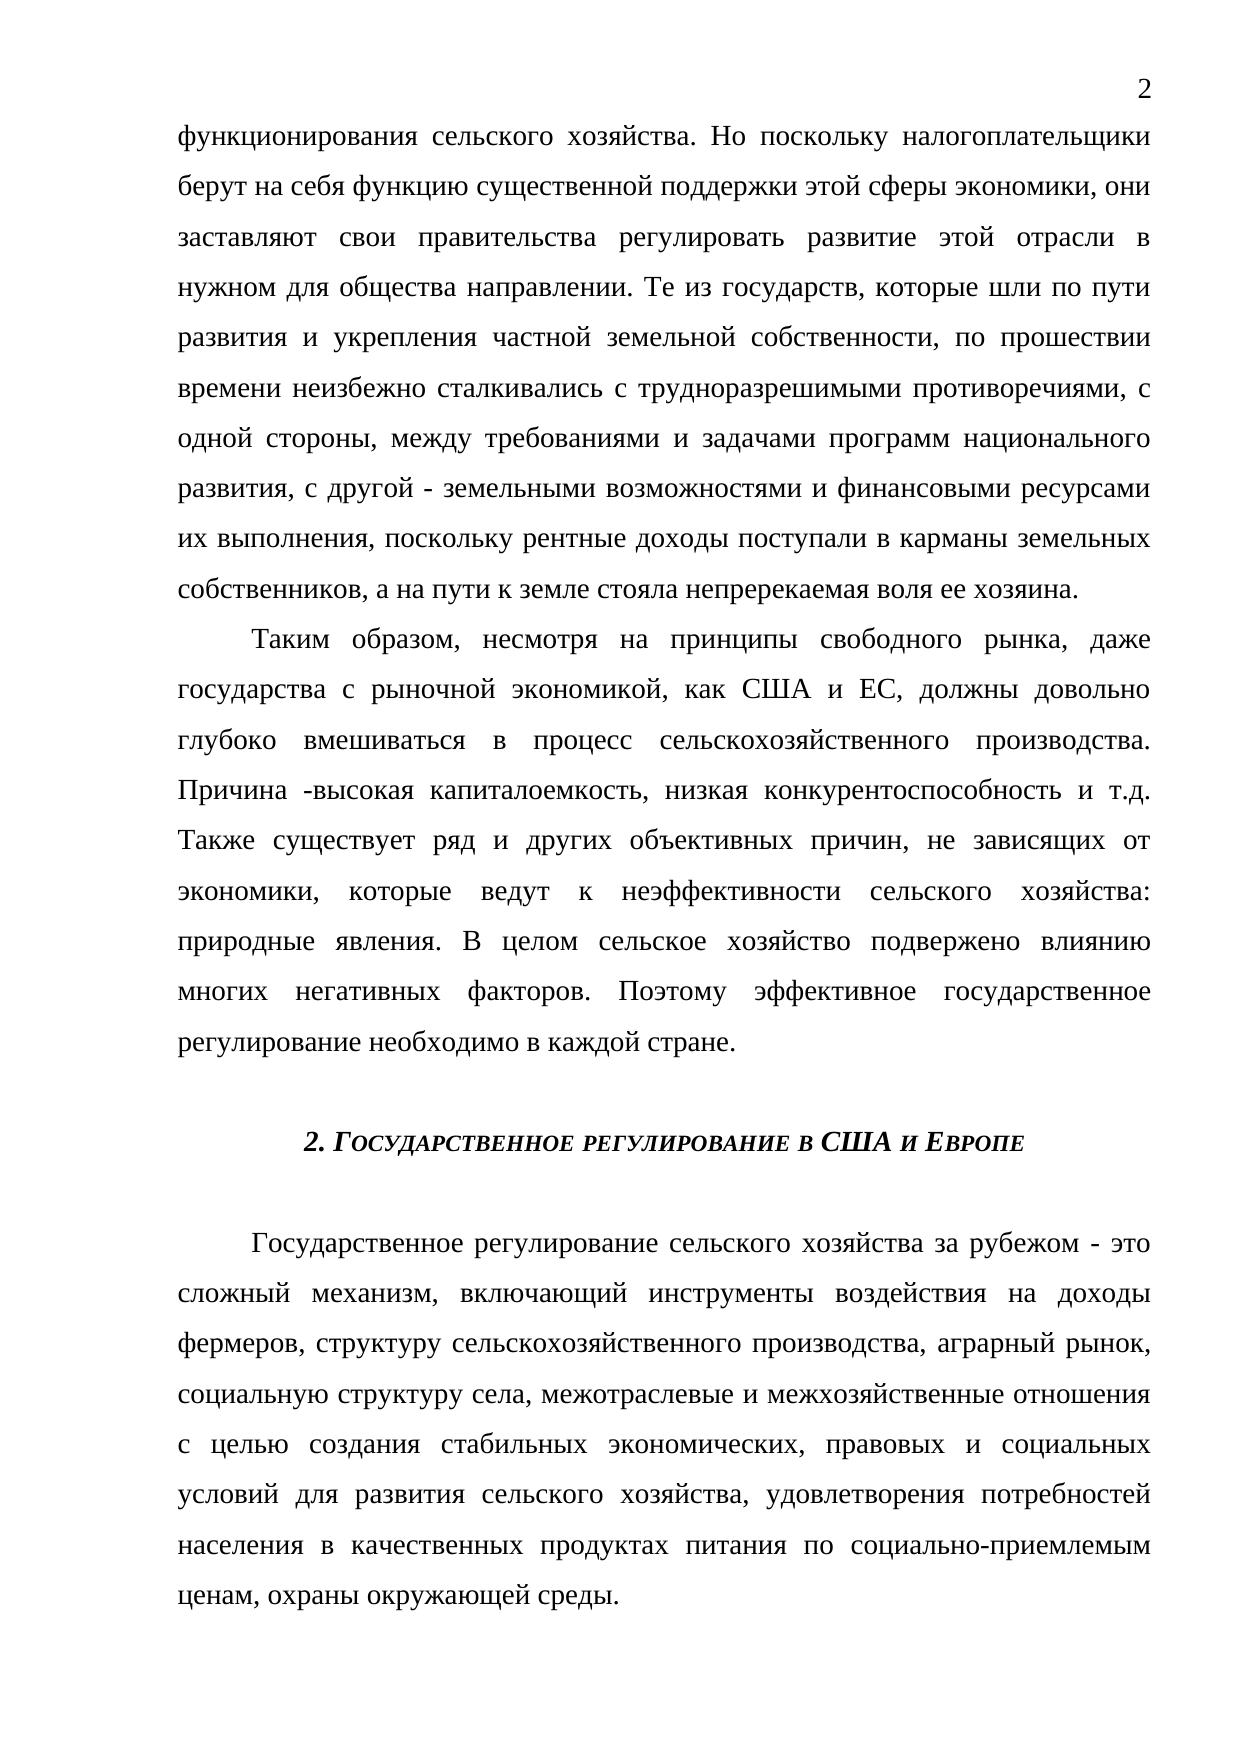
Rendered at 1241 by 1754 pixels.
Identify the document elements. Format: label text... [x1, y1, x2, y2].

text Таким образом, несмотря на принципы свободного рынка, даже государства с рыночной экономикой, как США и ЕС, должны довольно глубоко вмешиваться в процесс сельскохозяйственного производства. Причина -высокая капиталоемкость, низкая конкурентоспособность и т.д. Также существует ряд и других объективных причин, не зависящих от экономики, которые ведут к неэффективности сельского хозяйства: природные явления. В целом сельское хозяйство подвержено влиянию многих негативных факторов. Поэтому эффективное государственное регулирование необходимо в каждой стране. [177, 621, 1152, 1057]
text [177, 118, 1152, 604]
text Государственное регулирование сельского хозяйства за рубежом - это сложный механизм, включающий инструменты воздействия на доходы фермеров, структуру сельскохозяйственного производства, аграрный рынок, социальную структуру села, межотраслевые и межхозяйственные отношения с целью создания стабильных экономических, правовых и социальных условий для развития сельского хозяйства, удовлетворения потребностей населения в качественных продуктах питания по социально-приемлемым ценам, охраны окружающей среды. [177, 1225, 1152, 1611]
subtitle 2. Государственное регулирование в США и Европе [177, 1124, 1152, 1158]
